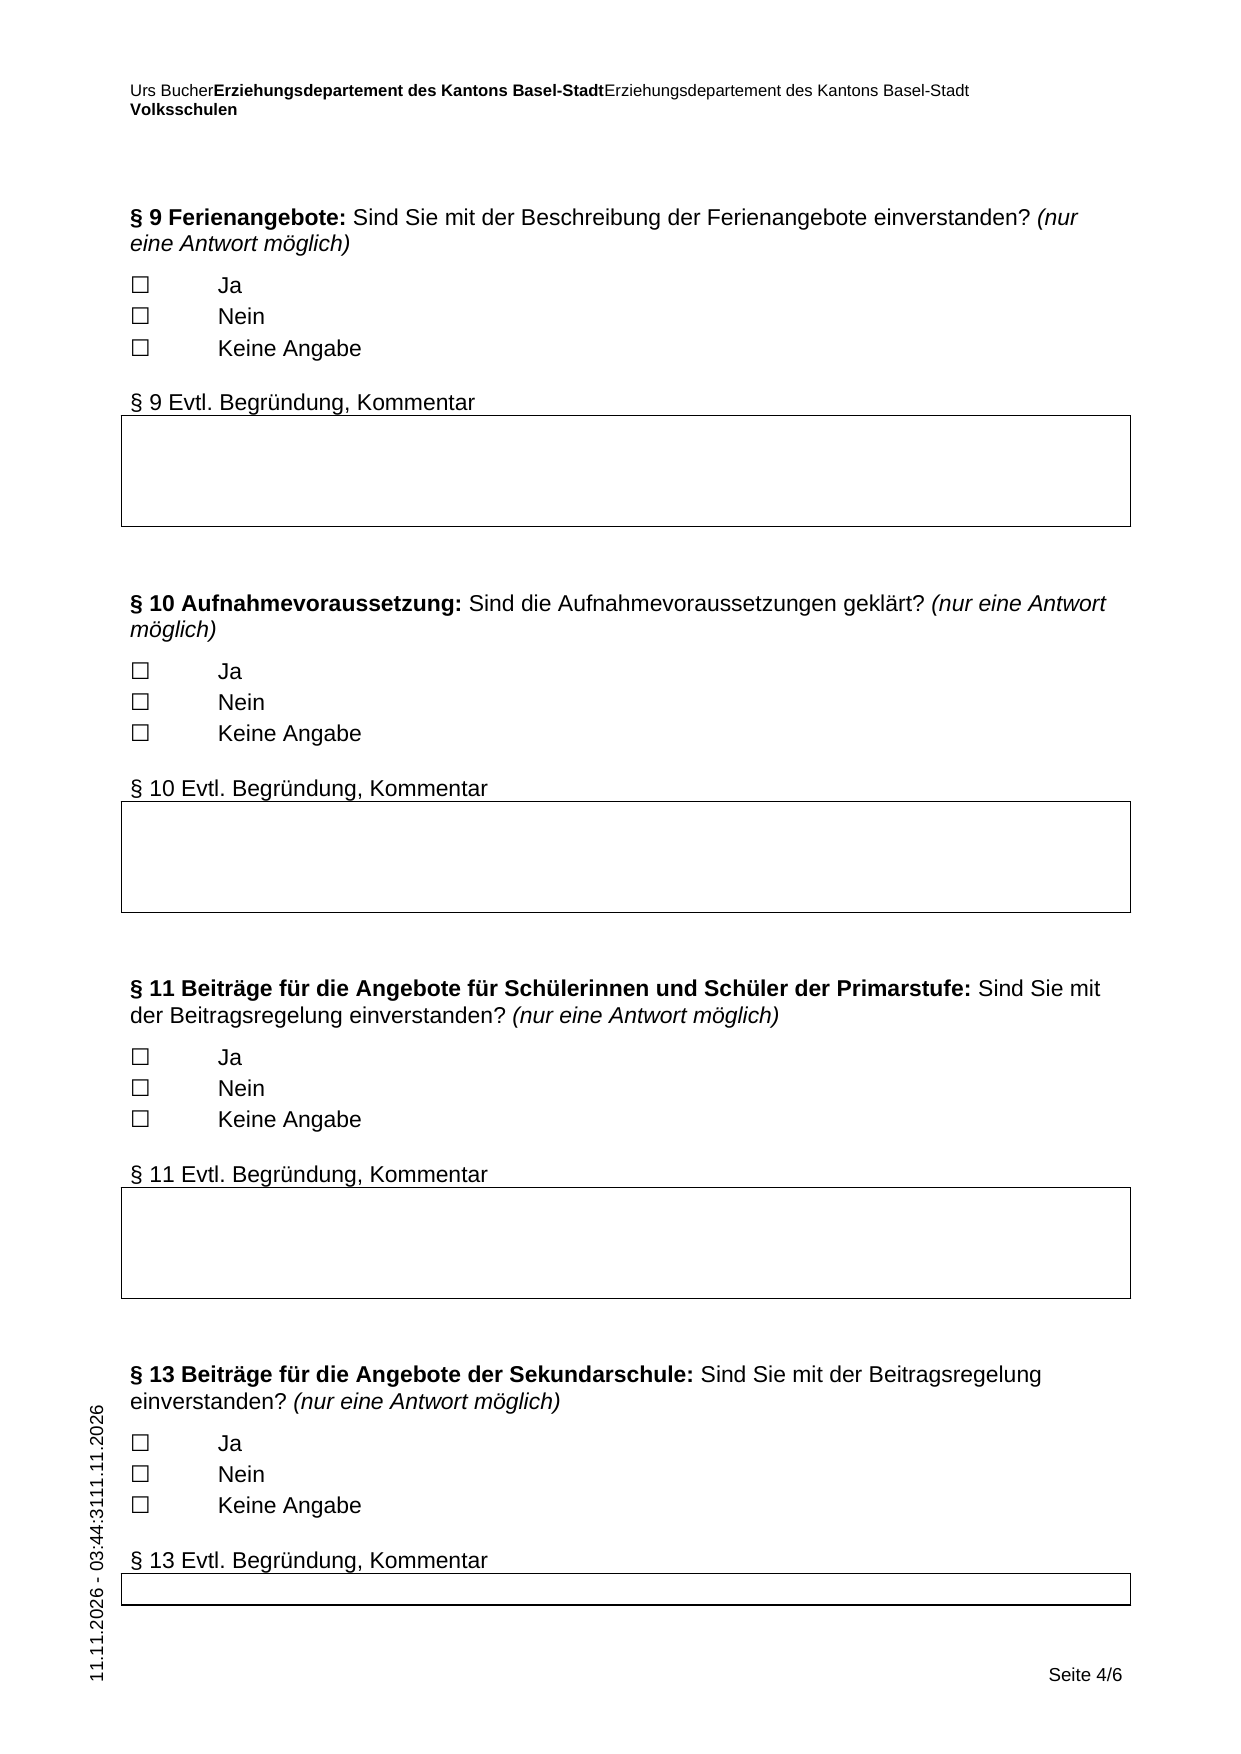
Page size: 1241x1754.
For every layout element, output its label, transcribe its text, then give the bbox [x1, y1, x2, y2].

text § 11 Evtl. Begründung, Kommentar [130, 1161, 1122, 1187]
text § 9 Ferienangebote: Sind Sie mit der Beschreibung der Ferienangebote einverstanden? (nur eine Antwort möglich) [130, 204, 1122, 256]
text § 11 Beiträge für die Angebote für Schülerinnen und Schüler der Primarstufe: Sind Sie mit der Beitragsregelung einverstanden? (nur eine Antwort möglich) [130, 975, 1122, 1028]
text § 10 Evtl. Begründung, Kommentar [130, 775, 1122, 801]
text Ja [130, 1426, 1122, 1458]
text Nein [130, 1458, 1122, 1489]
text § 10 Aufnahmevoraussetzung: Sind die Aufnahmevoraussetzungen geklärt? (nur eine Antwort möglich) [130, 589, 1122, 642]
text Keine Angabe [130, 331, 1122, 363]
text § 13 Beiträge für die Angebote der Sekundarschule: Sind Sie mit der Beitragsregelung einverstanden? (nur eine Antwort möglich) [130, 1361, 1122, 1414]
text § 13 Evtl. Begründung, Kommentar [130, 1547, 1122, 1573]
text Nein [130, 1072, 1122, 1103]
text Ja [130, 1041, 1122, 1072]
text Ja [130, 269, 1122, 300]
text Nein [130, 300, 1122, 331]
text Nein [130, 686, 1122, 717]
text Keine Angabe [130, 1489, 1122, 1520]
text Keine Angabe [130, 1103, 1122, 1134]
text Ja [130, 655, 1122, 686]
text § 9 Evtl. Begründung, Kommentar [130, 389, 1122, 415]
text Keine Angabe [130, 717, 1122, 748]
